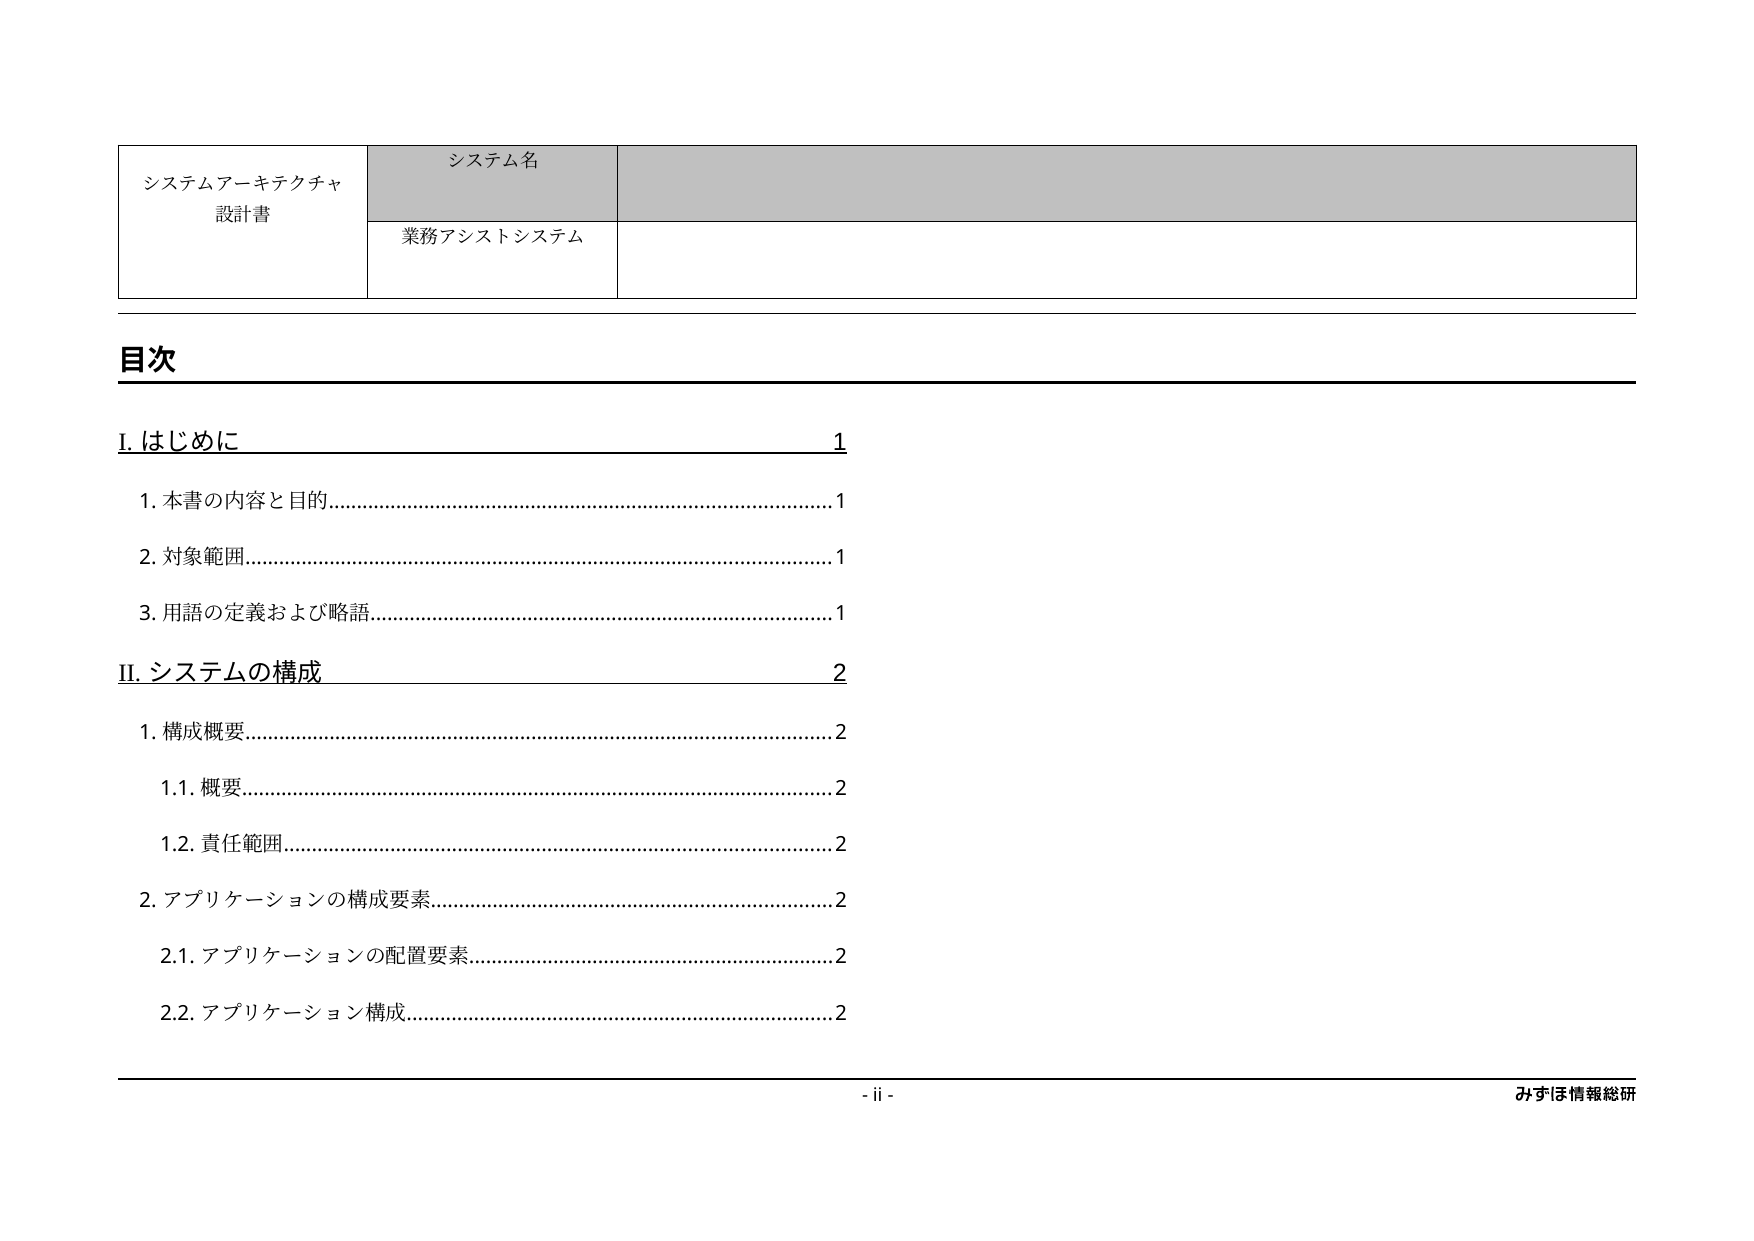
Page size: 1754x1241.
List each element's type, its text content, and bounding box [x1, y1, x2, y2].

text 1. 本書の内容と目的 1 [139, 484, 1636, 515]
text 1.2. 責任範囲 2 [160, 827, 1636, 858]
text II. システムの構成 2 [118, 652, 1636, 689]
text 1.1. 概要 2 [160, 771, 1636, 802]
text 2. アプリケーションの構成要素 2 [139, 883, 1636, 914]
text 2.2. アプリケーション構成 2 [160, 996, 1636, 1027]
text 2. 対象範囲 1 [139, 540, 1636, 571]
text I. はじめに 1 [118, 422, 1636, 458]
text 目次 [118, 337, 1636, 381]
text 3. 用語の定義および略語 1 [139, 596, 1636, 627]
text 2.1. アプリケーションの配置要素 2 [160, 939, 1636, 970]
text 1. 構成概要 2 [139, 715, 1636, 746]
